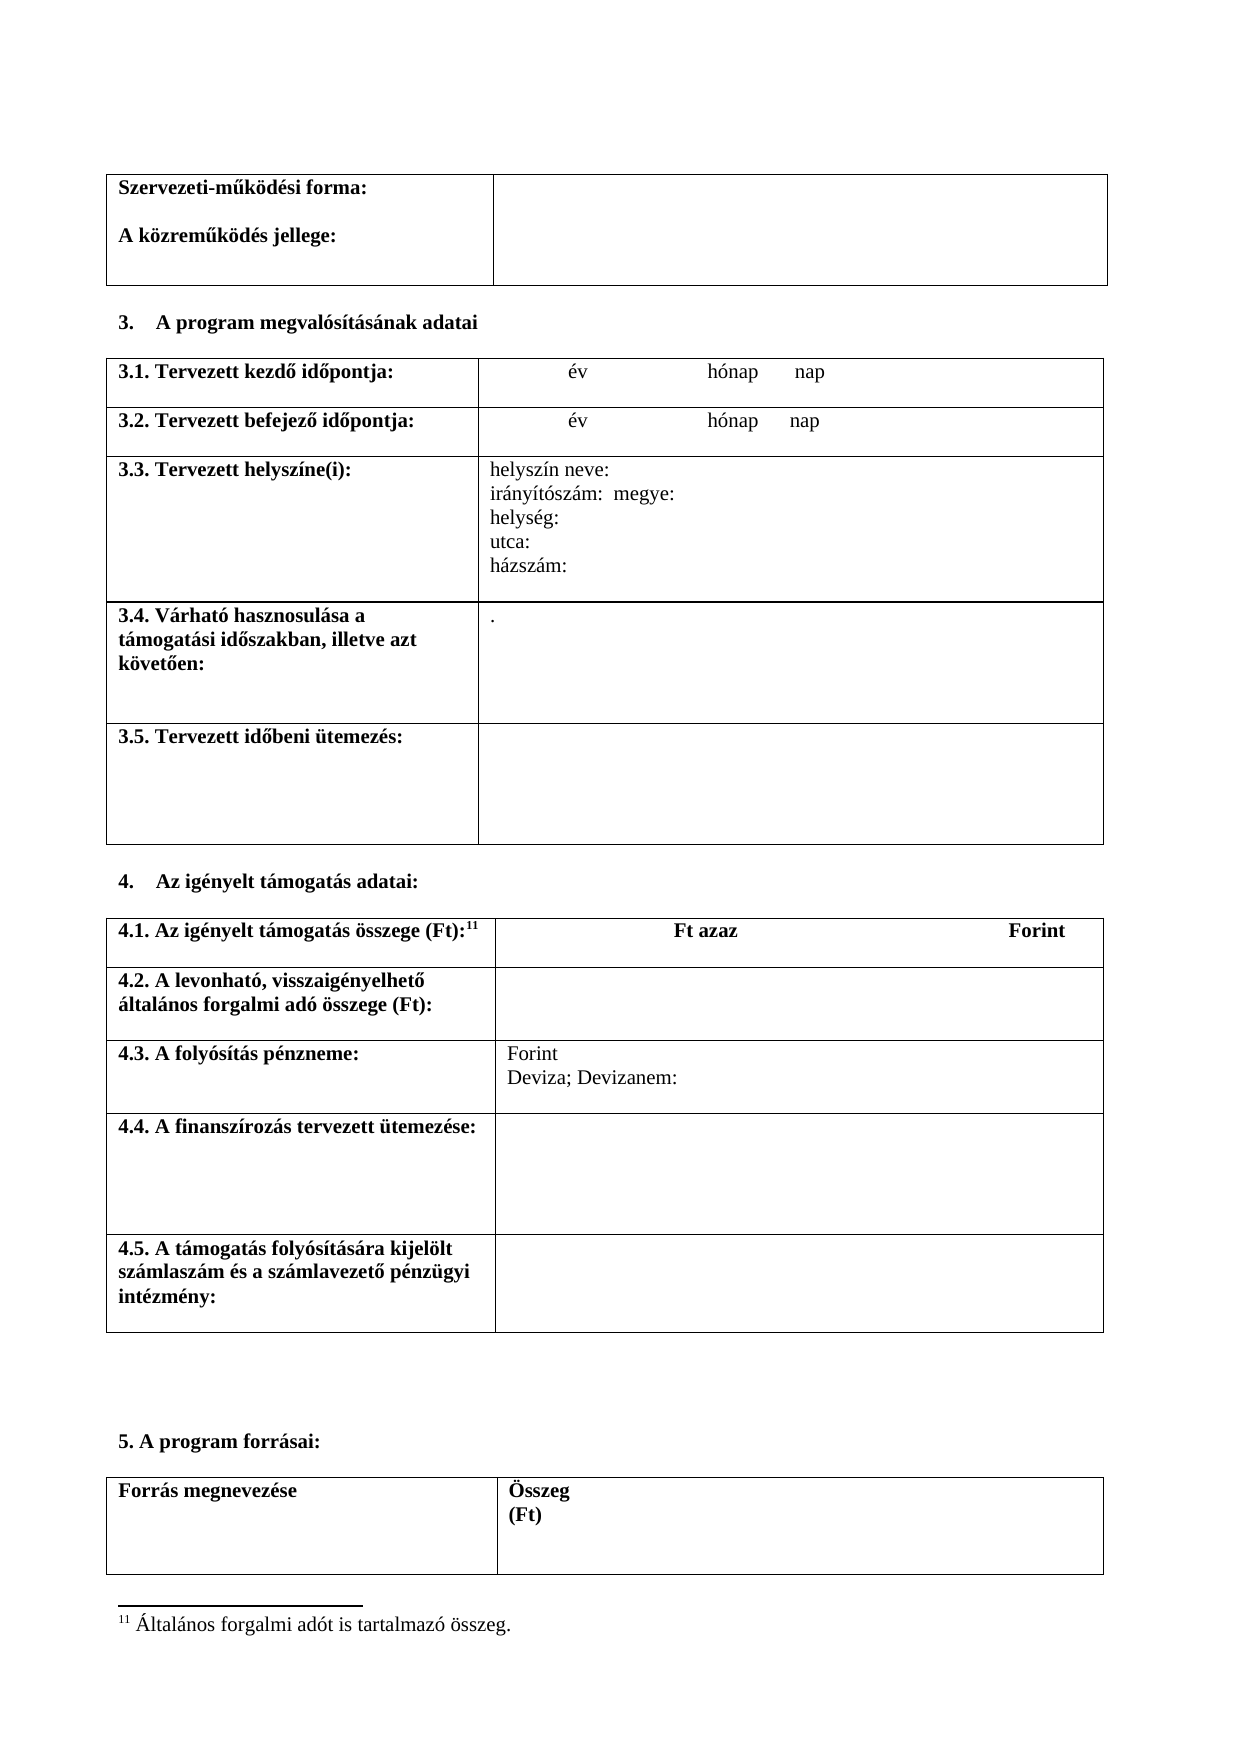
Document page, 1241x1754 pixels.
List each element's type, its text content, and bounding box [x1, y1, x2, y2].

table_header Forrás megnevezése [107, 1478, 497, 1574]
text program forrásai: [118, 1429, 1092, 1453]
table_cell Forint Deviza; Devizanem: [496, 1041, 1103, 1113]
list Az igényelt támogatás adatai: [118, 869, 1092, 893]
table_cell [494, 175, 1107, 284]
list A program megvalósításának adatai [118, 309, 1092, 334]
table_cell 4.3. A folyósítás pénzneme: [107, 1041, 495, 1113]
table_cell . [479, 603, 1103, 723]
table_cell [496, 1114, 1103, 1234]
table_cell 3.3. Tervezett helyszíne(i): [107, 457, 478, 601]
table_cell 4.5. A támogatás folyósítására kijelölt számlaszám és a számlavezető pénzügyi intézmény: [107, 1235, 495, 1332]
table_header 4.1. Az igényelt támogatás összege (Ft): [107, 919, 495, 967]
table_cell 4.2. A levonható, visszaigényelhető általános forgalmi adó összege (Ft): [107, 968, 495, 1040]
table_cell 3.5. Tervezett időbeni ütemezés: [107, 724, 478, 844]
table_cell 3.2. Tervezett befejező időpontja: [107, 408, 478, 456]
table_cell [479, 724, 1103, 844]
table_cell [107, 175, 493, 284]
table_cell 3.4. Várható hasznosulása a támogatási időszakban, illetve azt követően: [107, 603, 478, 723]
table_header Összeg (Ft) [498, 1478, 1103, 1574]
table_header 3.1. Tervezett kezdő időpontja: [107, 359, 478, 407]
table_header Ft azaz Forint [496, 919, 1103, 967]
table_cell [496, 1235, 1103, 1332]
table_cell év hónap nap [479, 408, 1103, 456]
table_cell helyszín neve: irányítószám: megye: helység: utca: házszám: [479, 457, 1103, 601]
table_cell [496, 968, 1103, 1040]
table_cell 4.4. A finanszírozás tervezett ütemezése: [107, 1114, 495, 1234]
table_header év hónap nap [479, 359, 1103, 407]
